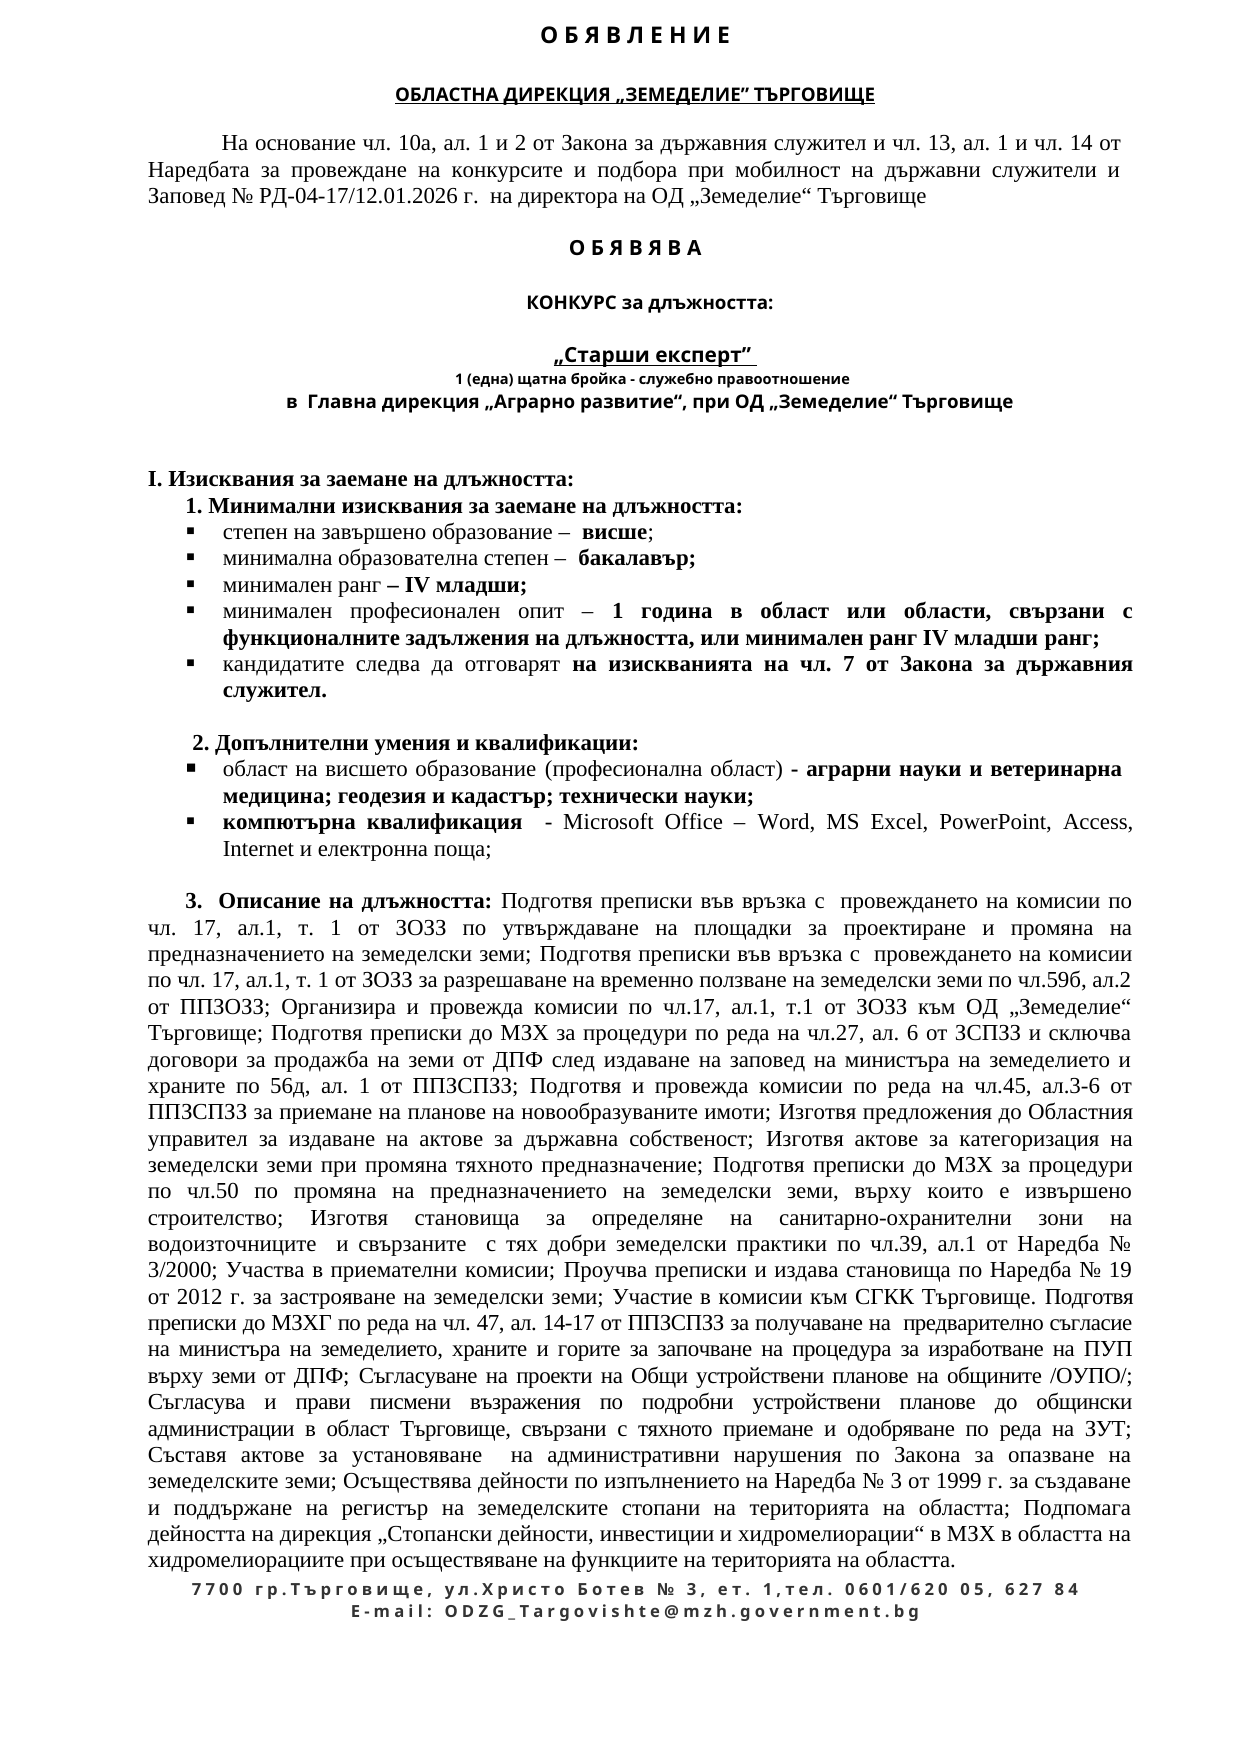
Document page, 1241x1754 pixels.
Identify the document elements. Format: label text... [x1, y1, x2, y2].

text 3. Описание на длъжността: Подготвя преписки във връзка с провеждането на комисии по чл. 17, ал.1, т. 1 от ЗОЗЗ по утвърждаване на площадки за проектиране и промяна на предназначението на земеделски земи; Подготвя преписки във връзка с провеждането на комисии по чл. 17, ал.1, т. 1 от ЗОЗЗ за разрешаване на временно ползване на земеделски земи по чл.59б, ал.2 от ППЗОЗЗ; Организира и провежда комисии по чл.17, ал.1, т.1 от ЗОЗЗ към ОД „Земеделие“ Търговище; Подготвя преписки до МЗХ за процедури по реда на чл.27, ал. 6 от ЗСПЗЗ и сключва договори за продажба на земи от ДПФ след издаване на заповед на министъра на земеделието и храните по 56д, ал. 1 от ППЗСПЗЗ; Подготвя и провежда комисии по реда на чл.45, ал.3-6 от ППЗСПЗЗ за приемане на планове на новообразуваните имоти; Изготвя предложения до Областния управител за издаване на актове за държавна собственост; Изготвя актове за категоризация на земеделски земи при промяна тяхното предназначение; Подготвя преписки до МЗХ за процедури по чл.50 по промяна на предназначението на земеделски земи, върху които е извършено строителство; Изготвя становища за определяне на санитарно-охранителни зони на водоизточниците и свързаните с тях добри земеделски практики по чл.39, ал.1 от Наредба № 3/2000; Участва в приемателни комисии; Проучва преписки и издава становища по Наредба № 19 от 2012 г. за застрояване на земеделски земи; Участие в комисии към СГКК Търговище. Подготвя преписки до МЗХГ по реда на чл. 47, ал. 14-17 от ППЗСПЗЗ за получаване на предварително съгласие на министъра на земеделието, храните и горите за започване на процедура за изработване на ПУП върху земи от ДПФ; Съгласуване на проекти на Общи устройствени планове на общините /ОУПО/; Съгласува и прави писмени възражения по подробни устройствени планове до общински администрации в област Търговище, свързани с тяхното приемане и одобряване по реда на ЗУТ; Съставя актове за установяване на административни нарушения по Закона за опазване на земеделските земи; Осъществява дейности по изпълнението на Наредба № 3 от 1999 г. за създаване и поддържане на регистър на земеделските стопани на територията на областта; Подпомага дейността на дирекция „Стопански дейности, инвестиции и хидромелиорации“ в МЗХ в областта на хидромелиорациите при осъществяване на функциите на територията на областта. [148, 887, 1133, 1573]
text КОНКУРС за длъжността: [177, 289, 1122, 315]
text О Б Я В Я В А [148, 233, 1122, 261]
text 1 (една) щатна бройка - служебно правоотношение [177, 369, 1122, 389]
text „Старши експерт” [177, 341, 1122, 369]
list степен на завършено образование – висше; [185, 518, 1133, 544]
text О Б Я В Л Е Н И Е [148, 19, 1122, 50]
list минимален ранг – IV младши; [185, 571, 1133, 597]
list област на висшето образование (професионална област) - аграрни науки и ветеринарна медицина; геодезия и кадастър; технически науки; [185, 755, 1122, 808]
text I. Изисквания за заемане на длъжността: [148, 465, 1133, 492]
text На основание чл. 10а, ал. 1 и 2 от Закона за държавния служител и чл. 13, ал. 1 и чл. 14 от Наредбата за провеждане на конкурсите и подбора при мобилност на държавни служители и Заповед № РД-04-17/12.01.2026 г. на директора на ОД „Земеделие“ Търговище [148, 129, 1122, 208]
text 1. Минимални изисквания за заемане на длъжността: [148, 492, 1133, 518]
list минимална образователна степен – бакалавър; [185, 544, 1133, 571]
text ОБЛАСТНА ДИРЕКЦИЯ „ЗЕМЕДЕЛИЕ” ТЪРГОВИЩЕ [148, 81, 1122, 107]
list кандидатите следва да отговарят на изискванията на чл. 7 от Закона за държавния служител. [185, 650, 1133, 703]
list компютърна квалификация - Microsoft Office – Word, MS Excel, PowerPoint, Access, Internet и електронна поща; [185, 808, 1134, 861]
text в Главна дирекция „Аграрно развитие“, при ОД „Земеделие“ Търговище [177, 389, 1122, 414]
list минимален професионален опит – 1 година в област или области, свързани с функционалните задължения на длъжността, или минимален ранг ІV младши ранг; [185, 597, 1133, 650]
text 2. Допълнителни умения и квалификации: [192, 729, 1133, 755]
